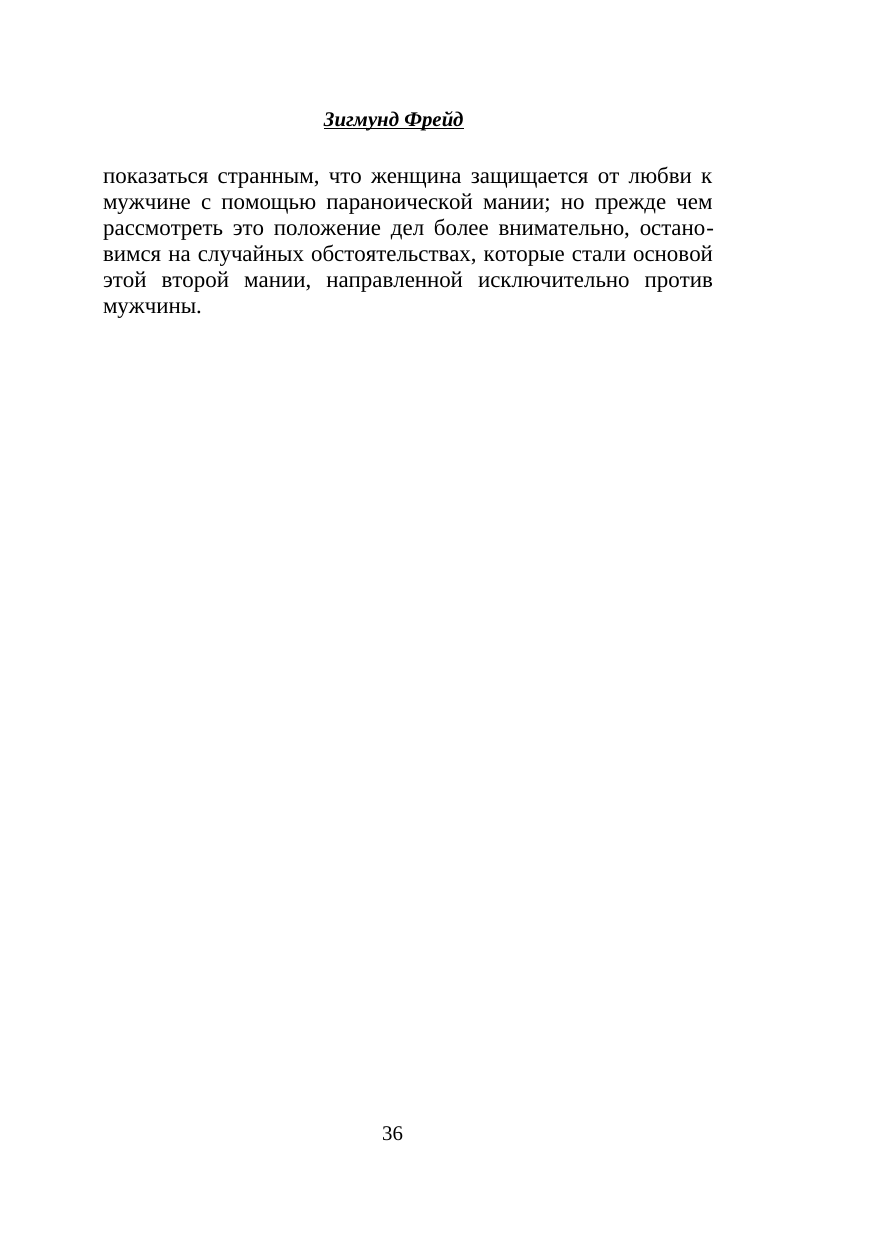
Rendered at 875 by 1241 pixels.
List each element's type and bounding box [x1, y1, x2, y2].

text [103, 162, 714, 319]
